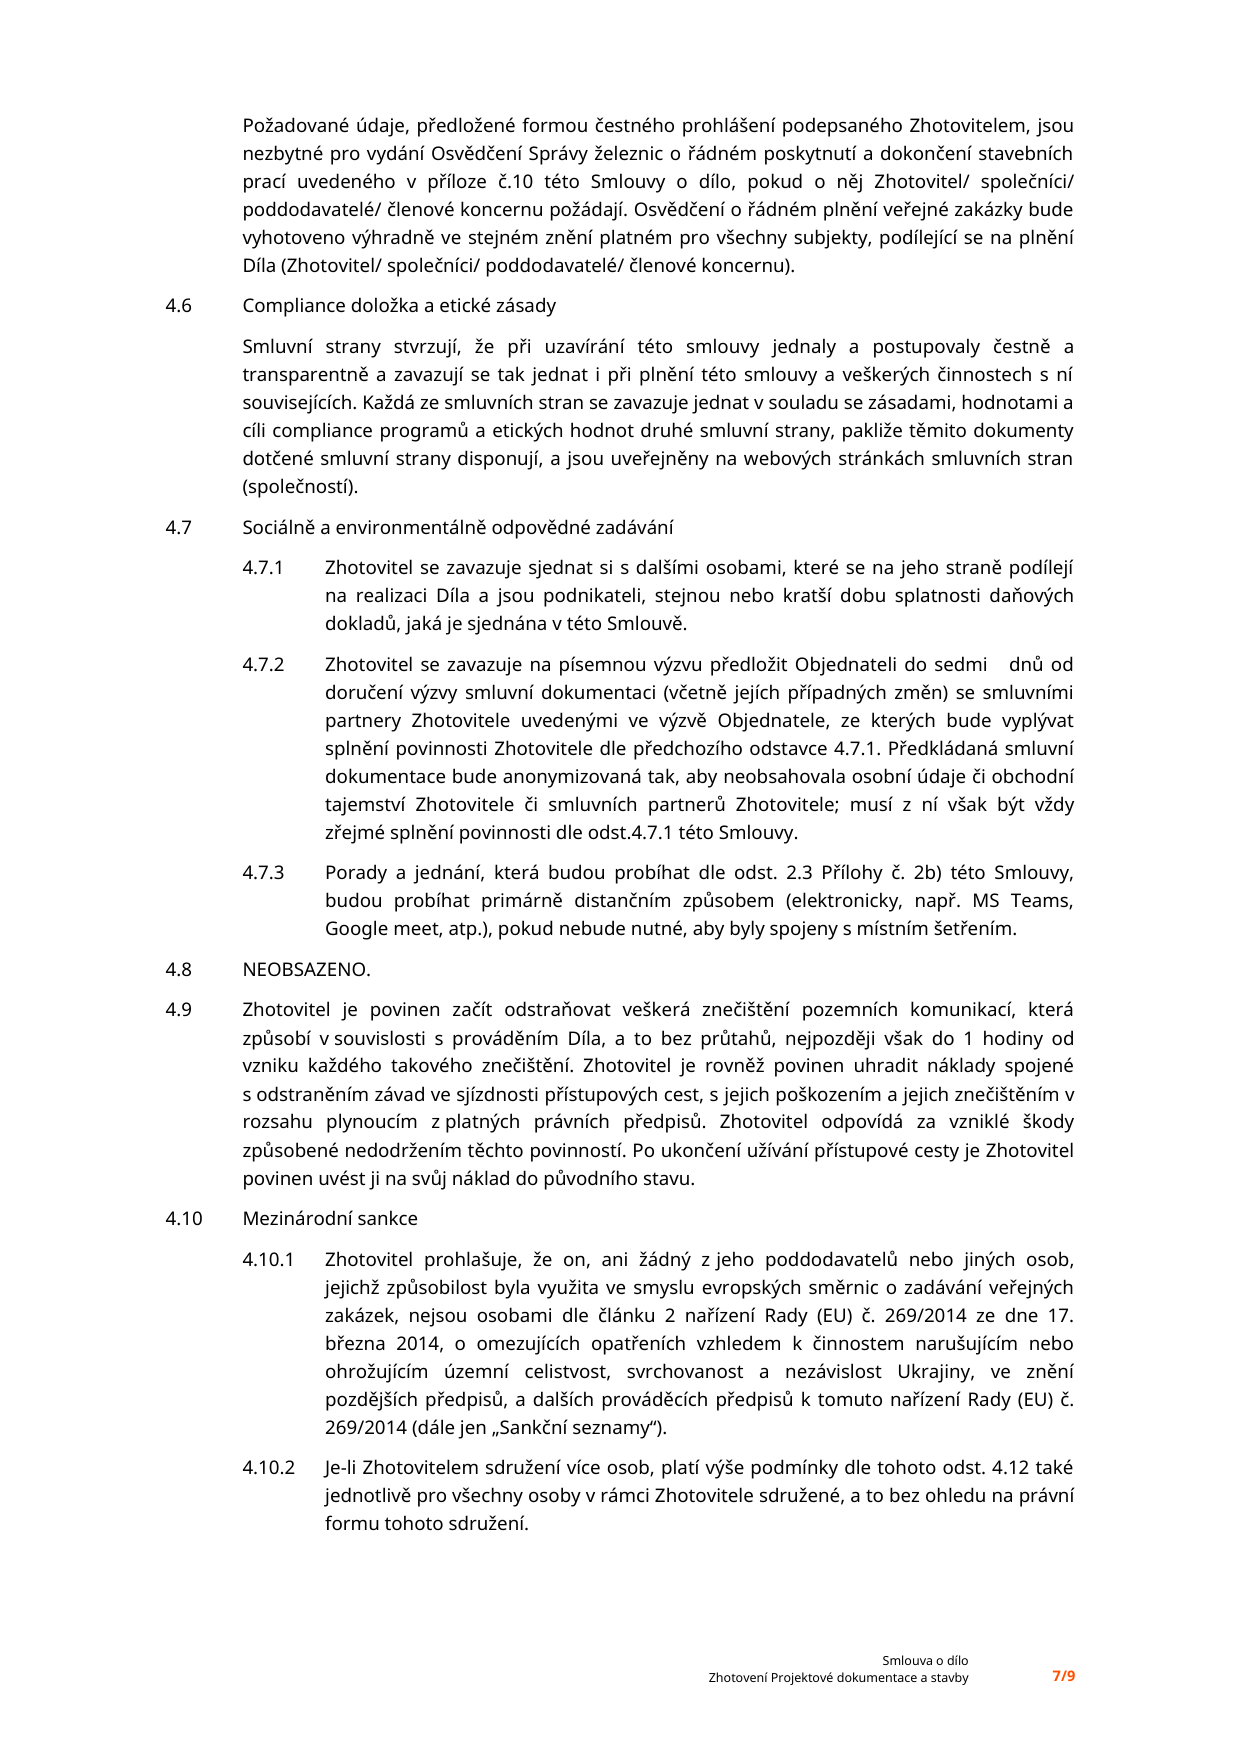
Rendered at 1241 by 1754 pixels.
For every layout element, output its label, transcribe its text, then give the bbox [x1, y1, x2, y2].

list Mezinárodní sankce [165, 1205, 1075, 1231]
text Zhotovitel se zavazuje na písemnou výzvu předložit Objednateli do sedmi dnů od doručení výzvy smluvní dokumentaci (včetně jejích případných změn) se smluvními partnery Zhotovitele uvedenými ve výzvě Objednatele, ze kterých bude vyplývat splnění povinnosti Zhotovitele dle předchozího odstavce 4.7.1. Předkládaná smluvní dokumentace bude anonymizovaná tak, aby neobsahovala osobní údaje či obchodní tajemství Zhotovitele či smluvních partnerů Zhotovitele; musí z ní však být vždy zřejmé splnění povinnosti dle odst.4.7.1 této Smlouvy. [242, 651, 1075, 845]
list Zhotovitel prohlašuje, že on, ani žádný z jeho poddodavatelů nebo jiných osob, jejichž způsobilost byla využita ve smyslu evropských směrnic o zadávání veřejných zakázek, nejsou osobami dle článku 2 nařízení Rady (EU) č. 269/2014 ze dne 17. března 2014, o omezujících opatřeních vzhledem k činnostem narušujícím nebo ohrožujícím územní celistvost, svrchovanost a nezávislost Ukrajiny, ve znění pozdějších předpisů, a dalších prováděcích předpisů k tomuto nařízení Rady (EU) č. 269/2014 (dále jen „Sankční seznamy“). [242, 1246, 1075, 1439]
list Požadované údaje, předložené formou čestného prohlášení podepsaného Zhotovitelem, jsou nezbytné pro vydání Osvědčení Správy železnic o řádném poskytnutí a dokončení stavebních prací uvedeného v příloze č.10 této Smlouvy o dílo, pokud o něj Zhotovitel/ společníci/ poddodavatelé/ členové koncernu požádají. Osvědčení o řádném plnění veřejné zakázky bude vyhotoveno výhradně ve stejném znění platném pro všechny subjekty, podílející se na plnění Díla (Zhotovitel/ společníci/ poddodavatelé/ členové koncernu). [242, 112, 1075, 278]
text Zhotovitel je povinen začít odstraňovat veškerá znečištění pozemních komunikací, která způsobí v souvislosti s prováděním Díla, a to bez průtahů, nejpozději však do 1 hodiny od vzniku každého takového znečištění. Zhotovitel je rovněž povinen uhradit náklady spojené s odstraněním závad ve sjízdnosti přístupových cest, s jejich poškozením a jejich znečištěním v rozsahu plynoucím z platných právních předpisů. Zhotovitel odpovídá za vzniklé škody způsobené nedodržením těchto povinností. Po ukončení užívání přístupové cesty je Zhotovitel povinen uvést ji na svůj náklad do původního stavu. [165, 997, 1075, 1190]
list Smluvní strany stvrzují, že při uzavírání této smlouvy jednaly a postupovaly čestně a transparentně a zavazují se tak jednat i při plnění této smlouvy a veškerých činnostech s ní souvisejících. Každá ze smluvních stran se zavazuje jednat v souladu se zásadami, hodnotami a cíli compliance programů a etických hodnot druhé smluvní strany, pakliže těmito dokumenty dotčené smluvní strany disponují, a jsou uveřejněny na webových stránkách smluvních stran (společností). [242, 333, 1075, 499]
text Compliance doložka a etické zásady [165, 293, 1075, 318]
text Zhotovitel se zavazuje sjednat si s dalšími osobami, které se na jeho straně podílejí na realizaci Díla a jsou podnikateli, stejnou nebo kratší dobu splatnosti daňových dokladů, jaká je sjednána v této Smlouvě. [242, 554, 1075, 636]
list Je-li Zhotovitelem sdružení více osob, platí výše podmínky dle tohoto odst. 4.12 také jednotlivě pro všechny osoby v rámci Zhotovitele sdružené, a to bez ohledu na právní formu tohoto sdružení. [242, 1454, 1075, 1536]
text Porady a jednání, která budou probíhat dle odst. 2.3 Přílohy č. 2b) této Smlouvy, budou probíhat primárně distančním způsobem (elektronicky, např. MS Teams, Google meet, atp.), pokud nebude nutné, aby byly spojeny s místním šetřením. [242, 860, 1075, 941]
text NEOBSAZENO. [165, 956, 1075, 982]
list Sociálně a environmentálně odpovědné zadávání [165, 514, 1075, 539]
